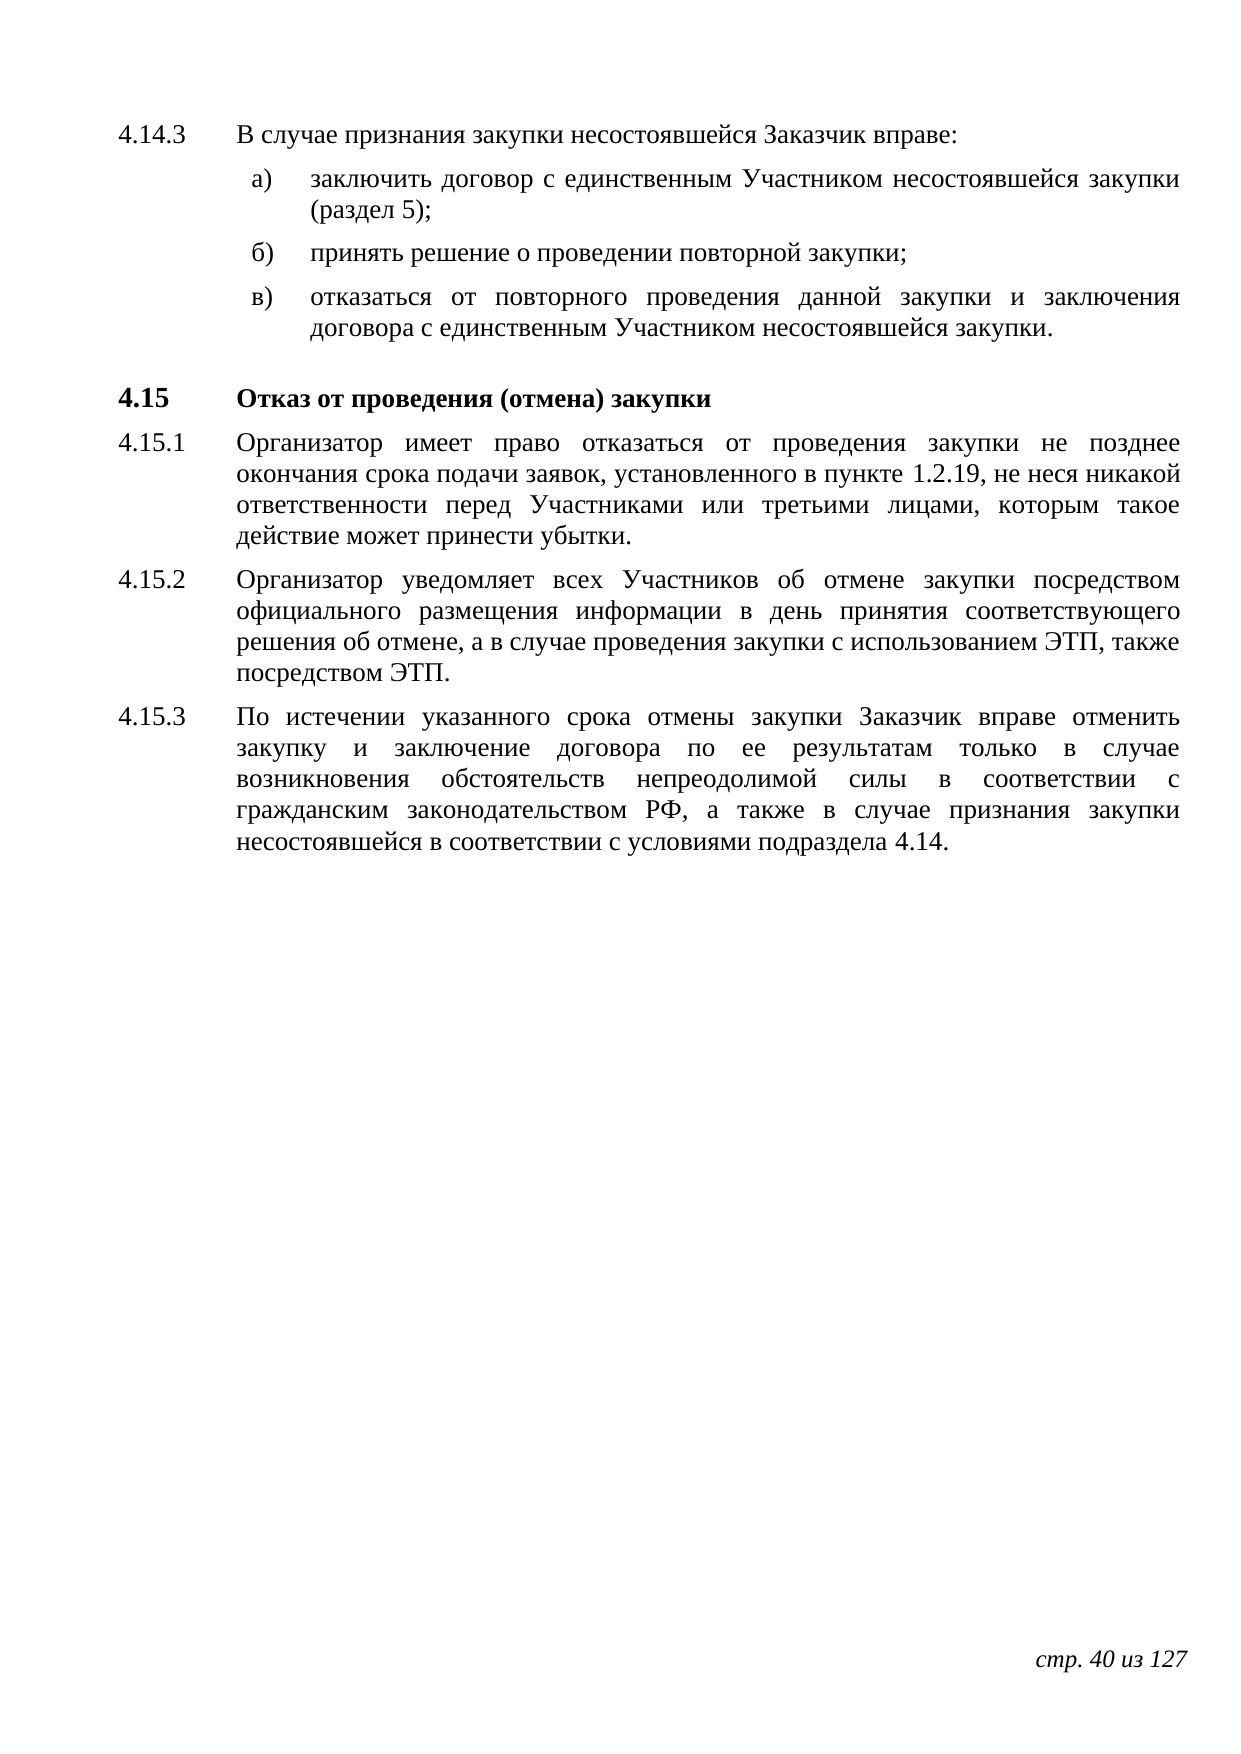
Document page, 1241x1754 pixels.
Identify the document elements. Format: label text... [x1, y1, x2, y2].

text В случае признания закупки несостоявшейся Заказчик вправе: [118, 118, 1181, 149]
text заключить договор с единственным Участником несостоявшейся закупки (раздел 5); [251, 162, 1181, 224]
text Организатор имеет право отказаться от проведения закупки не позднее окончания срока подачи заявок, установленного в пункте 1.2.19, не неся никакой ответственности перед Участниками или третьими лицами, которым такое действие может принести убытки. [118, 426, 1181, 551]
text принять решение о проведении повторной закупки; [251, 237, 1181, 268]
text По истечении указанного срока отмены закупки Заказчик вправе отменить закупку и заключение договора по ее результатам только в случае возникновения обстоятельств непреодолимой силы в соответствии с гражданским законодательством РФ, а также в случае признания закупки несостоявшейся в соответствии с условиями подраздела 4.14. [118, 700, 1181, 856]
subtitle Отказ от проведения (отмена) закупки [118, 380, 1181, 413]
text отказаться от повторного проведения данной закупки и заключения договора с единственным Участником несостоявшейся закупки. [251, 280, 1181, 342]
text Организатор уведомляет всех Участников об отмене закупки посредством официального размещения информации в день принятия соответствующего решения об отмене, а в случае проведения закупки с использованием ЭТП, также посредством ЭТП. [118, 563, 1181, 688]
